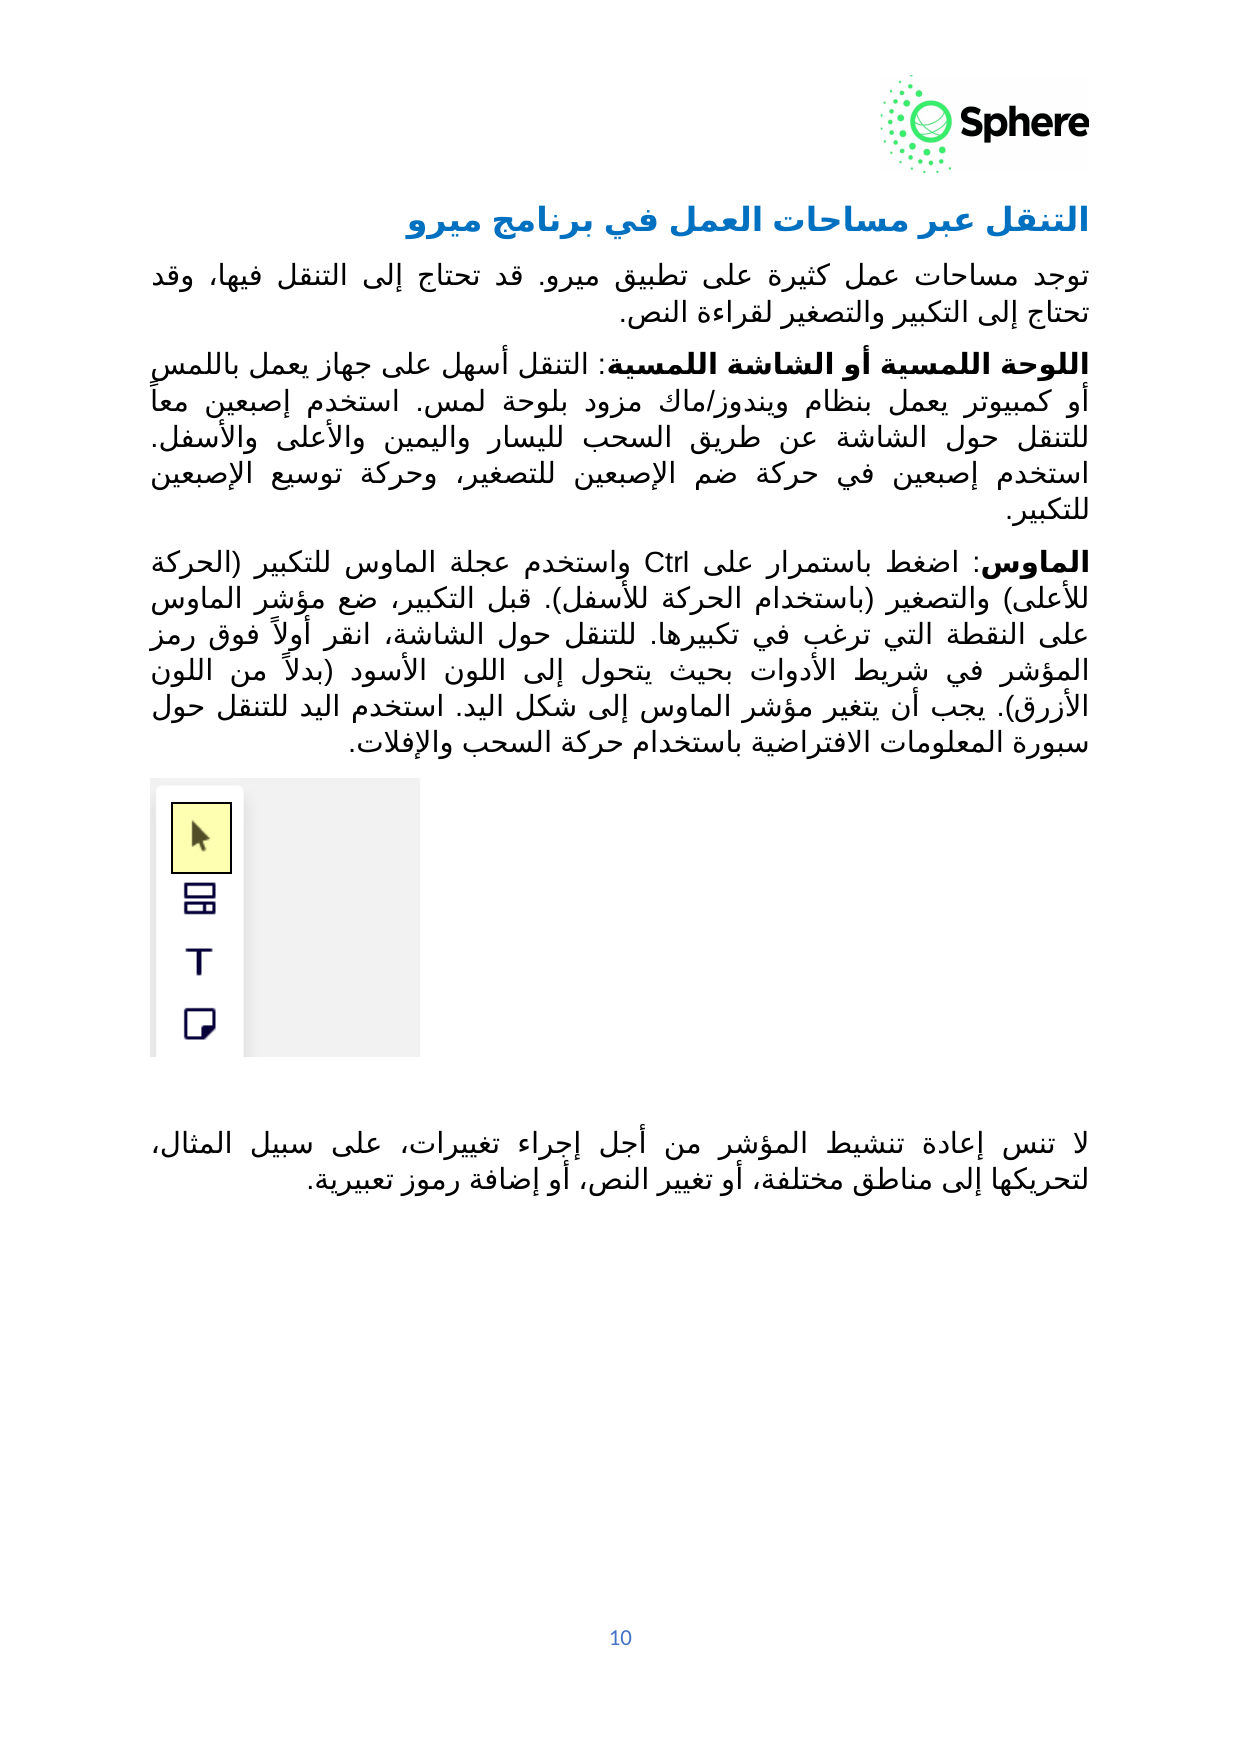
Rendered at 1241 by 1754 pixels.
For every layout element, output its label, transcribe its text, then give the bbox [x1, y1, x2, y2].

text الماوس: اضغط باستمرار على Ctrl واستخدم عجلة الماوس للتكبير (الحركة للأعلى) والتصغير (باستخدام الحركة للأسفل). قبل التكبير، ضع مؤشر الماوس على النقطة التي ترغب في تكبيرها. للتنقل حول الشاشة، انقر أولاً فوق رمز المؤشر في شريط الأدوات بحيث يتحول إلى اللون الأسود (بدلاً من اللون الأزرق). يجب أن يتغير مؤشر الماوس إلى شكل اليد. استخدم اليد للتنقل حول سبورة المعلومات الافتراضية باستخدام حركة السحب والإفلات. [150, 545, 1090, 759]
text لا تنس إعادة تنشيط المؤشر من أجل إجراء تغييرات، على سبيل المثال، لتحريكها إلى مناطق مختلفة، أو تغيير النص، أو إضافة رموز تعبيرية. [150, 1126, 1090, 1195]
picture [880, 75, 1089, 173]
picture [150, 778, 421, 1057]
text التنقل عبر مساحات العمل في برنامج ميرو [150, 200, 1090, 239]
text توجد مساحات عمل كثيرة على تطبيق ميرو. قد تحتاج إلى التنقل فيها، وقد تحتاج إلى التكبير والتصغير لقراءة النص. [150, 258, 1090, 328]
text اللوحة اللمسية أو الشاشة اللمسية: التنقل أسهل على جهاز يعمل باللمس أو كمبيوتر يعمل بنظام ويندوز/ماك مزود بلوحة لمس. استخدم إصبعين معاً للتنقل حول الشاشة عن طريق السحب لليسار واليمين والأعلى والأسفل. استخدم إصبعين في حركة ضم الإصبعين للتصغير، وحركة توسيع الإصبعين للتكبير. [150, 347, 1090, 526]
